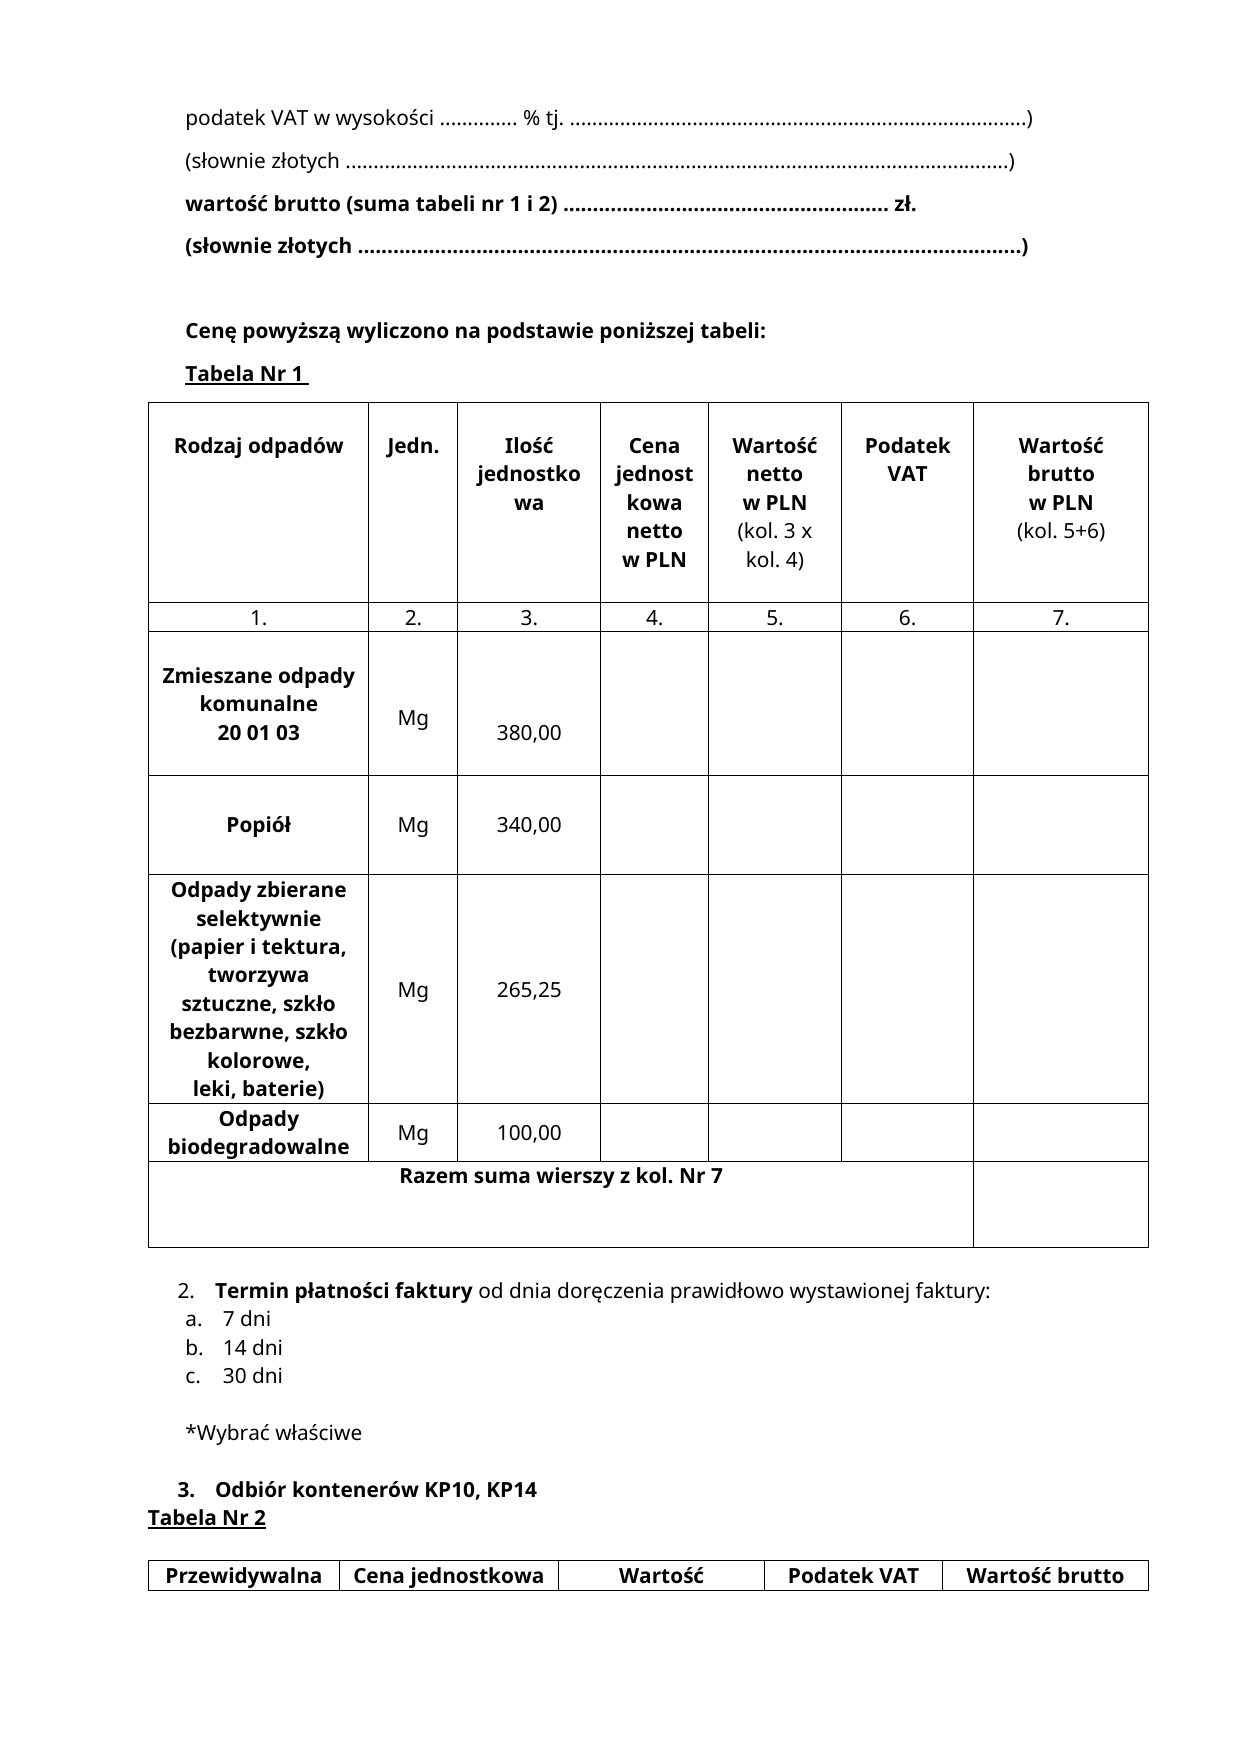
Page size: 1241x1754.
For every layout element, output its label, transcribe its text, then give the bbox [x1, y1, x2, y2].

text Cenę powyższą wyliczono na podstawie poniższej tabeli: [185, 316, 1107, 345]
table_cell [709, 875, 841, 1103]
text (słownie złotych .......................................................................................................................) [185, 146, 1107, 174]
table_cell 2. [369, 603, 457, 631]
table_cell [842, 776, 973, 874]
list Odbiór kontenerów KP10, KP14 [177, 1475, 1093, 1503]
table_header Ilość jednostkowa [458, 403, 600, 602]
table_header Wartość netto w PLN (kol. 3 x kol. 4) [709, 403, 841, 602]
table_cell [974, 875, 1148, 1103]
table_cell 5. [709, 603, 841, 631]
list Termin płatności faktury od dnia doręczenia prawidłowo wystawionej faktury: [177, 1276, 1093, 1304]
table_cell [601, 875, 708, 1103]
table_cell 6. [842, 603, 973, 631]
table_cell Mg [369, 632, 457, 774]
table_cell [842, 875, 973, 1103]
table_cell Mg [369, 776, 457, 874]
table_header Wartość brutto w PLN (kol. 5+6) [974, 403, 1148, 602]
text *Wybrać właściwe [185, 1418, 1093, 1446]
table_cell Popiół [149, 776, 368, 874]
table_cell [842, 632, 973, 774]
table_cell Zmieszane odpady komunalne 20 01 03 [149, 632, 368, 774]
table_cell [974, 776, 1148, 874]
table_cell [601, 776, 708, 874]
table_cell [974, 1162, 1148, 1247]
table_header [149, 1561, 339, 1589]
text (słownie złotych ................................................................................................................) [185, 231, 1107, 260]
table_cell [709, 632, 841, 774]
text wartość brutto (suma tabeli nr 1 i 2) ....................................................... zł. [185, 189, 1107, 217]
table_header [559, 1561, 764, 1589]
table_cell 265,25 [458, 875, 600, 1103]
table_cell 100,00 [458, 1104, 600, 1161]
table_cell 3. [458, 603, 600, 631]
table_header Podatek VAT [842, 403, 973, 602]
text Tabela Nr 2 [148, 1503, 1093, 1532]
table_cell 7. [974, 603, 1148, 631]
list 14 dni [185, 1333, 1093, 1361]
table_header Wartość brutto (zł) [943, 1561, 1148, 1589]
table_cell Mg [369, 875, 457, 1103]
text Tabela Nr 1 [185, 359, 1107, 387]
list 30 dni [185, 1361, 1093, 1418]
table_header Cena jednostkowa netto w PLN [601, 403, 708, 602]
table_cell [709, 1104, 841, 1161]
table_cell [974, 1104, 1148, 1161]
table_cell 1. [149, 603, 368, 631]
table_cell 380,00 [458, 632, 600, 774]
table_header Rodzaj odpadów [149, 403, 368, 602]
table_cell [842, 1104, 973, 1161]
text podatek VAT w wysokości .............. % tj. ..................................................................................) [185, 103, 1107, 132]
table_cell [601, 1104, 708, 1161]
table_cell [974, 632, 1148, 774]
table_cell [709, 776, 841, 874]
table_cell Mg [369, 1104, 457, 1161]
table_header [340, 1561, 558, 1589]
table_cell Odpady zbierane selektywnie (papier i tektura, tworzywa sztuczne, szkło bezbarwne, szkło kolorowe, leki, baterie) [149, 875, 368, 1103]
table_cell 340,00 [458, 776, 600, 874]
table_cell 4. [601, 603, 708, 631]
table_cell [601, 632, 708, 774]
list 7 dni [185, 1304, 1093, 1333]
table_header Jedn. [369, 403, 457, 602]
table_header Podatek VAT (zł) [765, 1561, 942, 1589]
table_cell Razem suma wierszy z kol. Nr 7 [149, 1162, 973, 1247]
table_cell Odpady biodegradowalne [149, 1104, 368, 1161]
